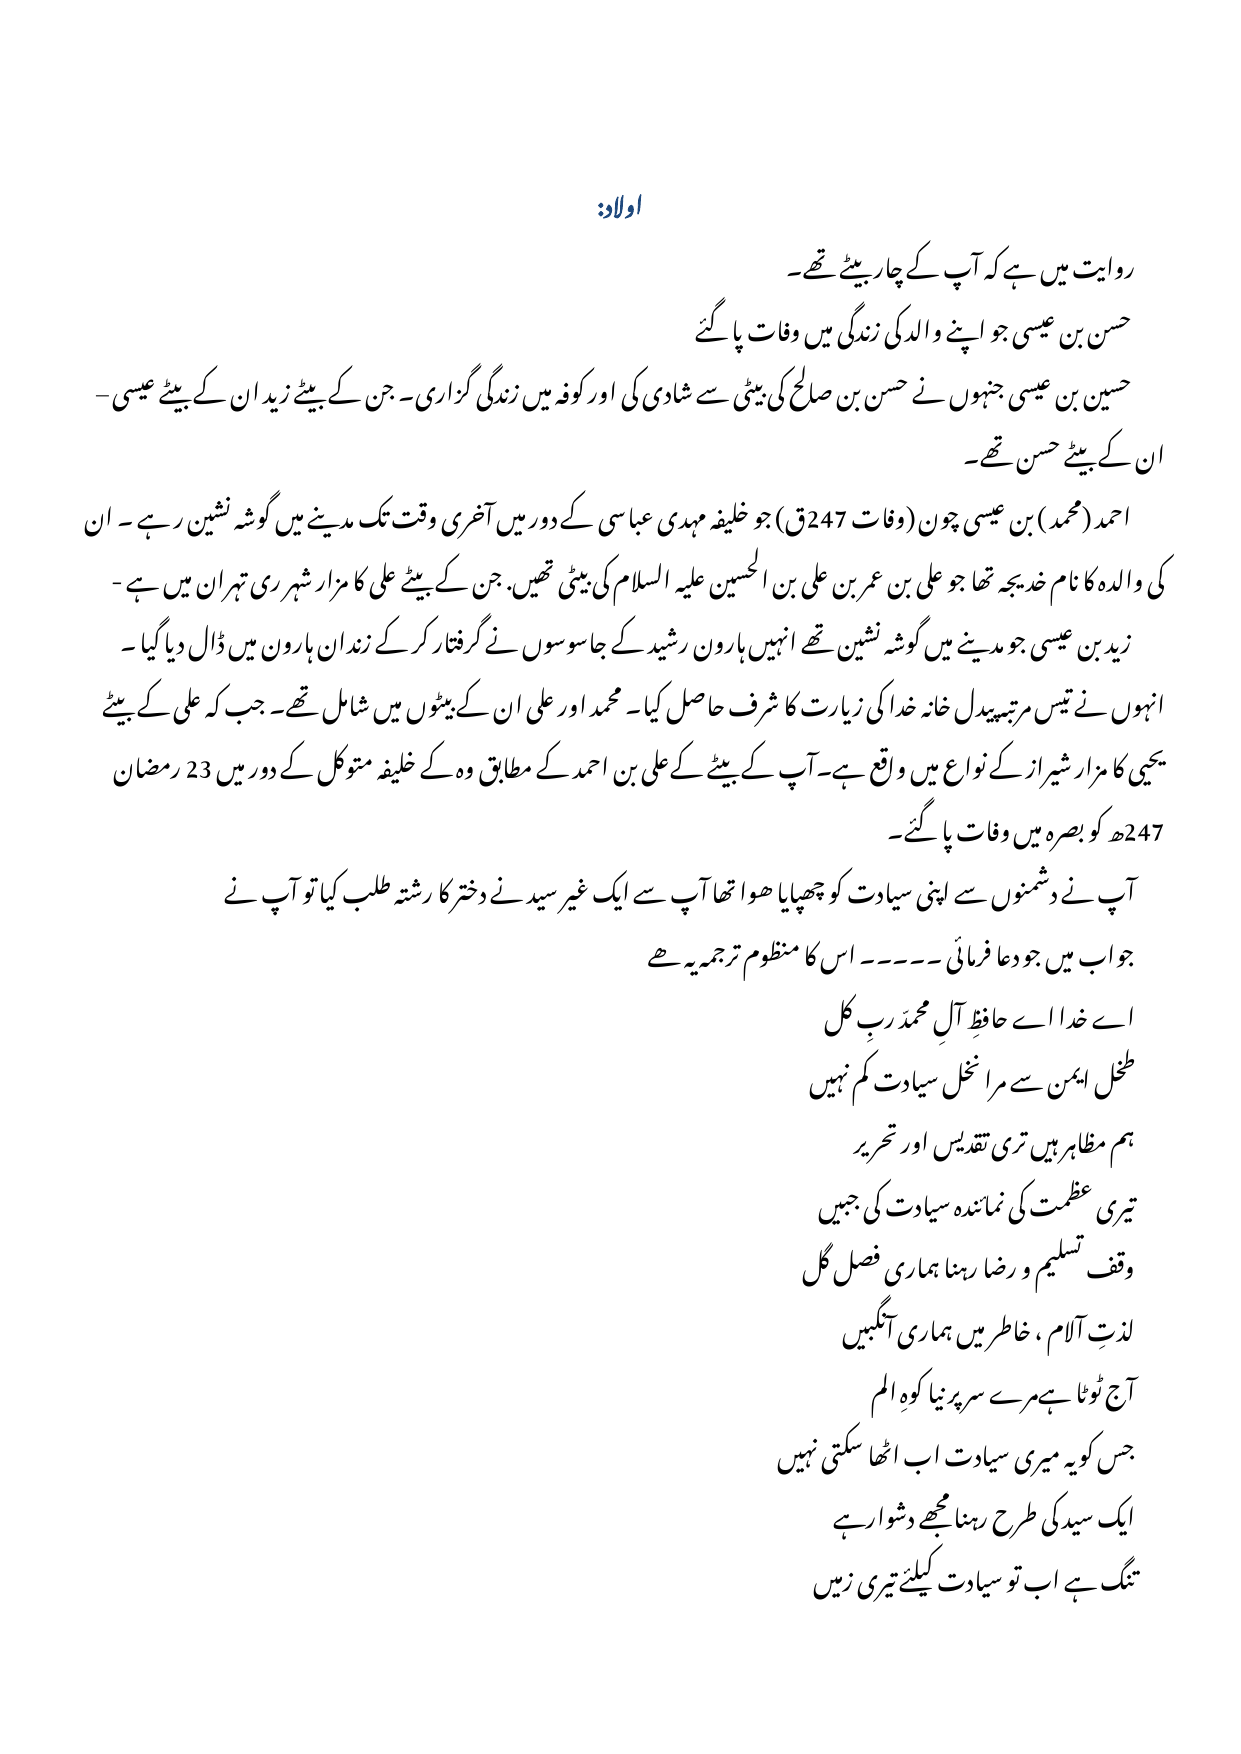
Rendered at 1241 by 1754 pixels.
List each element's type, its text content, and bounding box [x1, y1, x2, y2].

text احمد (محمد ) بن عیسی چون (وفات 247ق) جو خلیفہ مہدی عباسی کے دور میں آخری وقت تک مدینے میں گوشہ نشین ر ہے ۔ ان کی والدہ کا نام خدیجہ تھا جو علی بن عمر بن علی بن الحسین علیہ السلام کی بیٹی تھیں. جن کے بیٹے علی کا مزار شہر ری تہران میں ہے - [75, 481, 1165, 606]
text جواب میں جو دعا فرمائی ۔۔۔۔۔ اس کا منظوم ترجمہ یہ ھے [75, 919, 1165, 981]
text ہم مظاہر ہیں تری تقدیس اور تحریر [75, 1106, 1165, 1169]
text لذتِ آلام ، خاطر میں ہماری آنگبیں [75, 1294, 1165, 1356]
subtitle اولاد: [75, 169, 1165, 231]
text آج ٹوٹا ہےمرے سر پر نیا کوہِ الم [75, 1356, 1165, 1419]
text آپ نے دشمنوں سے اپنی سیادت کو چھپایا ھوا تھا آپ سے ایک غیر سید نے دختر کا رشتہ طلب کیا تو آپ نے [75, 856, 1165, 919]
text ایک سید کی طرح رہنا مجھے دشوارہے [75, 1481, 1165, 1544]
text طخل ایمن سے مرا نخل سیادت کم نہیں [75, 1044, 1165, 1106]
text تنگ ہے اب تو سیادت کیلئے تیری زمیں [75, 1544, 1165, 1606]
text زید بن عیسی جو مدینے میں گوشہ نشین تھے انہیں ہارون رشید کے جاسوسوں نے گرفتار کر کے زندان ہارون میں ڈال دیا گیا ۔ انہوں نے تیس مرتبہ پیدل خانہ خدا کی زیارت کا شرف حاصل کیا۔ محمد اور علی ان کے بیٹوں میں شامل تھے۔ جب کہ علی کے بیٹے یحیی کا مزار شیراز کے نواع میں واقع ہے۔آپ کے بیٹے کےعلی بن احمد کے مطابق وہ کے خلیفہ متوکل کے دور میں 23 رمضان 247ھ کو بصرہ میں وفات پا گئے۔ [75, 606, 1165, 856]
text حسین بن عیسی جنہوں نے حسن بن صالح کی بیٹی سے شادی کی اور کوفہ میں زندگی گزاری۔ جن کے بیٹے زید ان کے بیٹے عیسی – ان کے بیٹے حسن تھے۔ [75, 356, 1165, 481]
text اے خدا اے حافظِ آلِ محمدّ ربِ کل [75, 981, 1165, 1044]
text تیری عظمت کی نمائندہ سیادت کی جبیں [75, 1169, 1165, 1231]
text روایت میں ہے کہ آپ کے چار بیٹے تھے۔ [75, 231, 1165, 294]
text حسن بن عیسی جو اپنے والد کی زندگی میں وفات پا گئے [75, 294, 1165, 356]
text وقف تسلیم و رضا رہنا ہماری فصل گل [75, 1231, 1165, 1294]
text جس کو یہ میری سیادت اب اٹھا سکتی نہیں [75, 1419, 1165, 1481]
